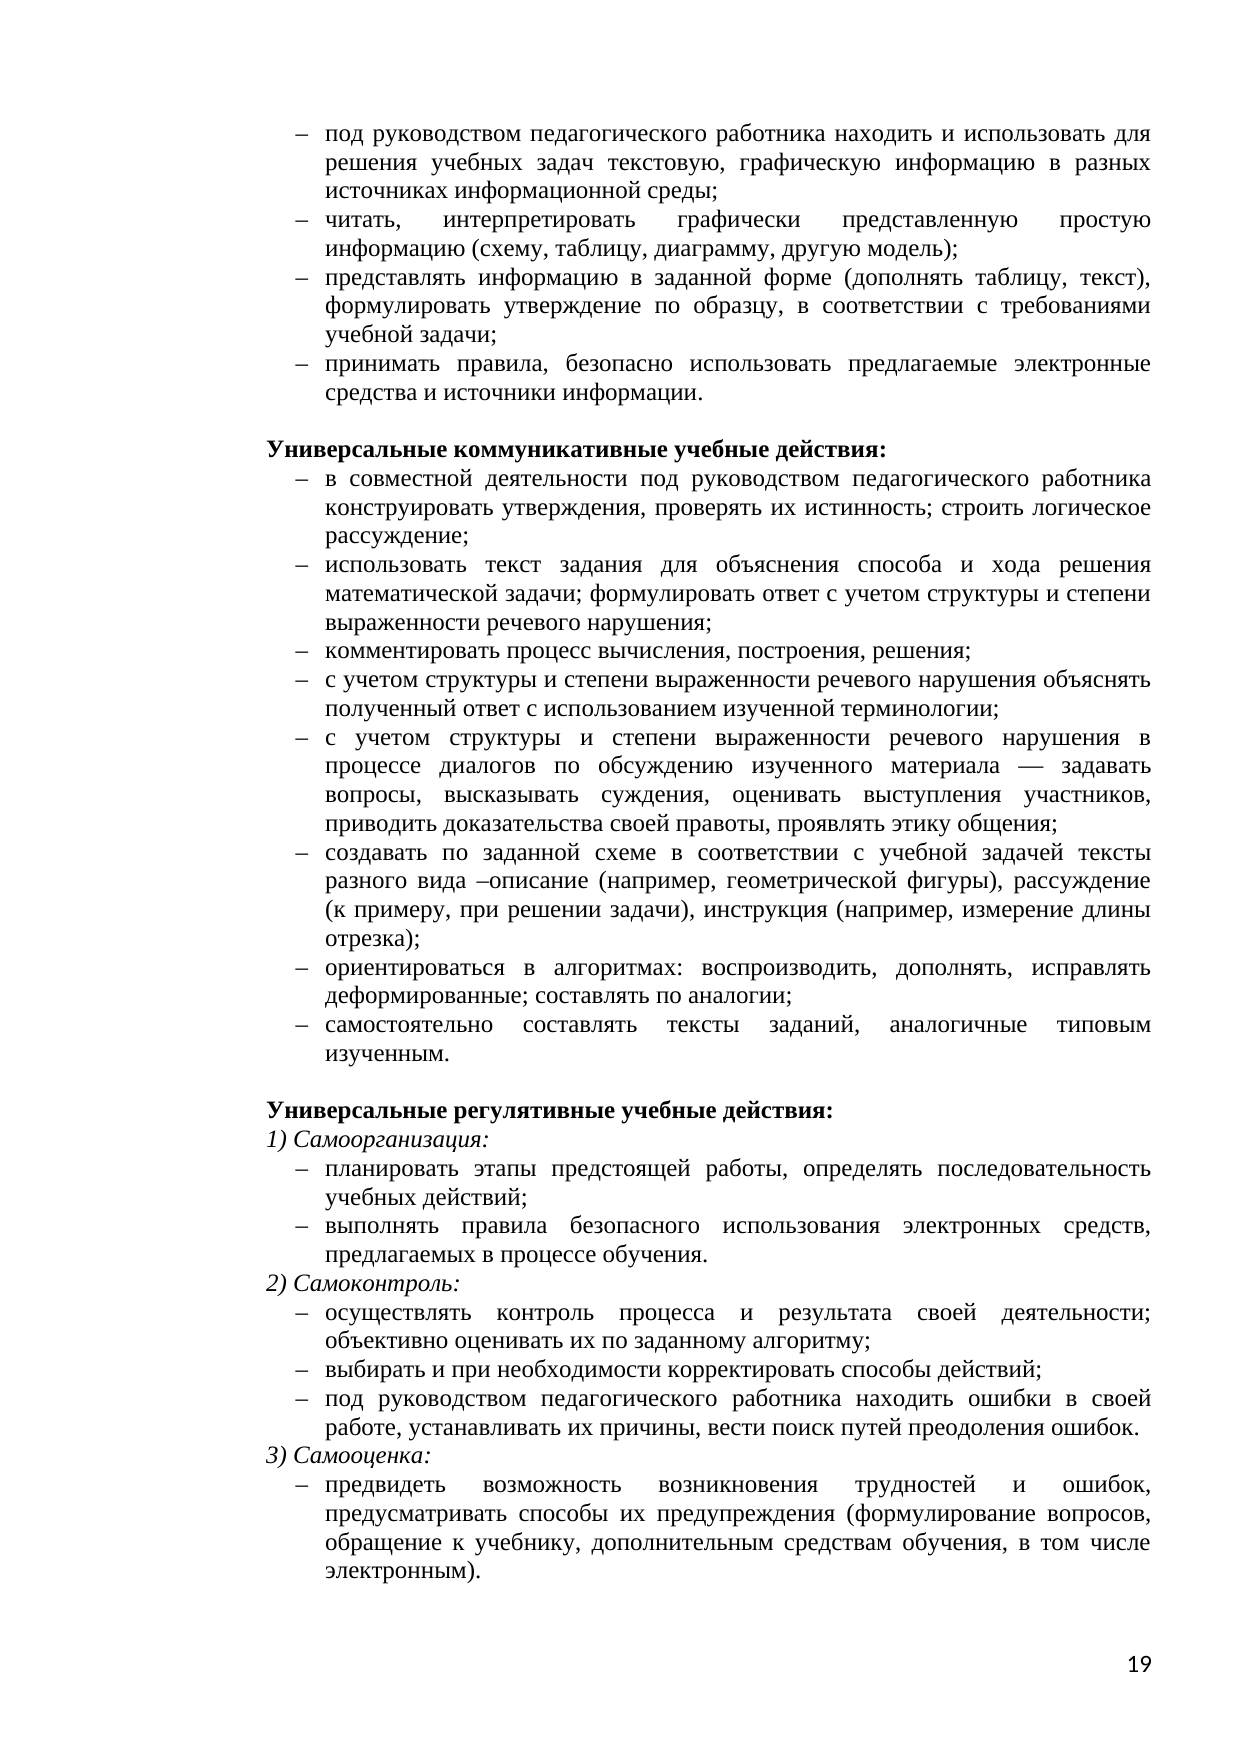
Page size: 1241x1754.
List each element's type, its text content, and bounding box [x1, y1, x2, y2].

list с учетом структуры и степени выраженности речевого нарушения в процессе диалогов по обсуждению изученного материала — задавать вопросы, высказывать суждения, оценивать выступления участников, приводить доказательства своей правоты, проявлять этику общения; [295, 722, 1152, 837]
list осуществлять контроль процесса и результата своей деятельности; объективно оценивать их по заданному алгоритму; [295, 1297, 1152, 1354]
list использовать текст задания для объяснения способа и хода решения математической задачи; формулировать ответ с учетом структуры и степени выраженности речевого нарушения; [295, 549, 1152, 636]
list выбирать и при необходимости корректировать способы действий; [295, 1354, 1152, 1383]
list предвидеть возможность возникновения трудностей и ошибок, предусматривать способы их предупреждения (формулирование вопросов, обращение к учебнику, дополнительным средствам обучения, в том числе электронным). [295, 1469, 1152, 1584]
list 3) Самооценка: [266, 1441, 1152, 1469]
list представлять информацию в заданной форме (дополнять таблицу, текст), формулировать утверждение по образцу, в соответствии с требованиями учебной задачи; [295, 262, 1152, 348]
list комментировать процесс вычисления, построения, решения; [295, 636, 1152, 664]
list самостоятельно составлять тексты заданий, аналогичные типовым изученным. [295, 1009, 1152, 1067]
list 1) Самоорганизация: [266, 1124, 1152, 1153]
list 2) Самоконтроль: [266, 1268, 1152, 1297]
list ориентироваться в алгоритмах: воспроизводить, дополнять, исправлять деформированные; составлять по аналогии; [295, 952, 1152, 1009]
list создавать по заданной схеме в соответствии с учебной задачей тексты разного вида –описание (например, геометрической фигуры), рассуждение (к примеру, при решении задачи), инструкция (например, измерение длины отрезка); [295, 837, 1152, 952]
text Универсальные регулятивные учебные действия: [177, 1096, 1152, 1124]
list принимать правила, безопасно использовать предлагаемые электронные средства и источники информации. [295, 348, 1152, 406]
text Универсальные коммуникативные учебные действия: [177, 434, 1152, 463]
list в совместной деятельности под руководством педагогического работника конструировать утверждения, проверять их истинность; строить логическое рассуждение; [295, 463, 1152, 549]
list выполнять правила безопасного использования электронных средств, предлагаемых в процессе обучения. [295, 1211, 1152, 1268]
list читать, интерпретировать графически представленную простую информацию (схему, таблицу, диаграмму, другую модель); [295, 204, 1152, 262]
list планировать этапы предстоящей работы, определять последовательность учебных действий; [295, 1153, 1152, 1211]
list под руководством педагогического работника находить и использовать для решения учебных задач текстовую, графическую информацию в разных источниках информационной среды; [295, 118, 1152, 204]
list с учетом структуры и степени выраженности речевого нарушения объяснять полученный ответ с использованием изученной терминологии; [295, 664, 1152, 722]
list под руководством педагогического работника находить ошибки в своей работе, устанавливать их причины, вести поиск путей преодоления ошибок. [295, 1383, 1152, 1441]
